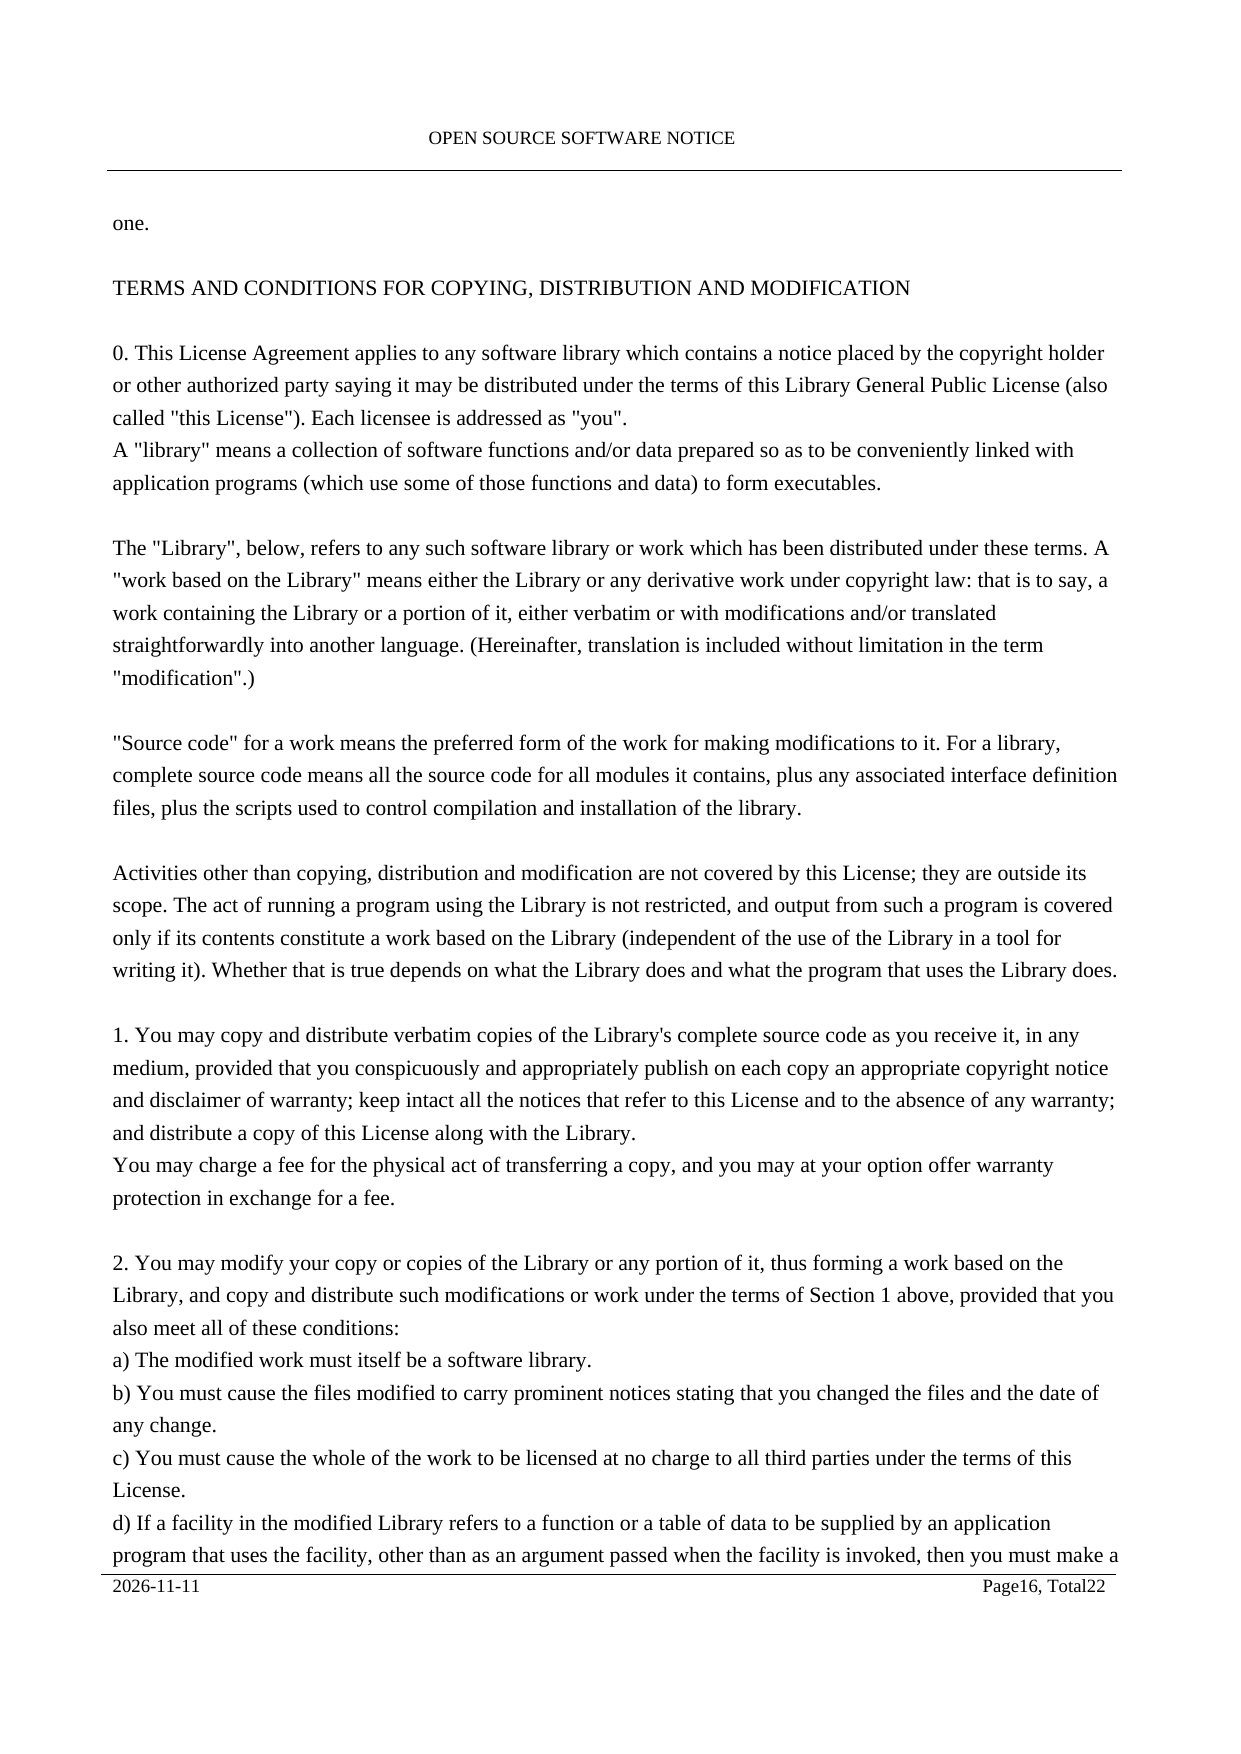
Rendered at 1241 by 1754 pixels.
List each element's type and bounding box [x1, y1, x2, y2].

text [112, 206, 1128, 1571]
